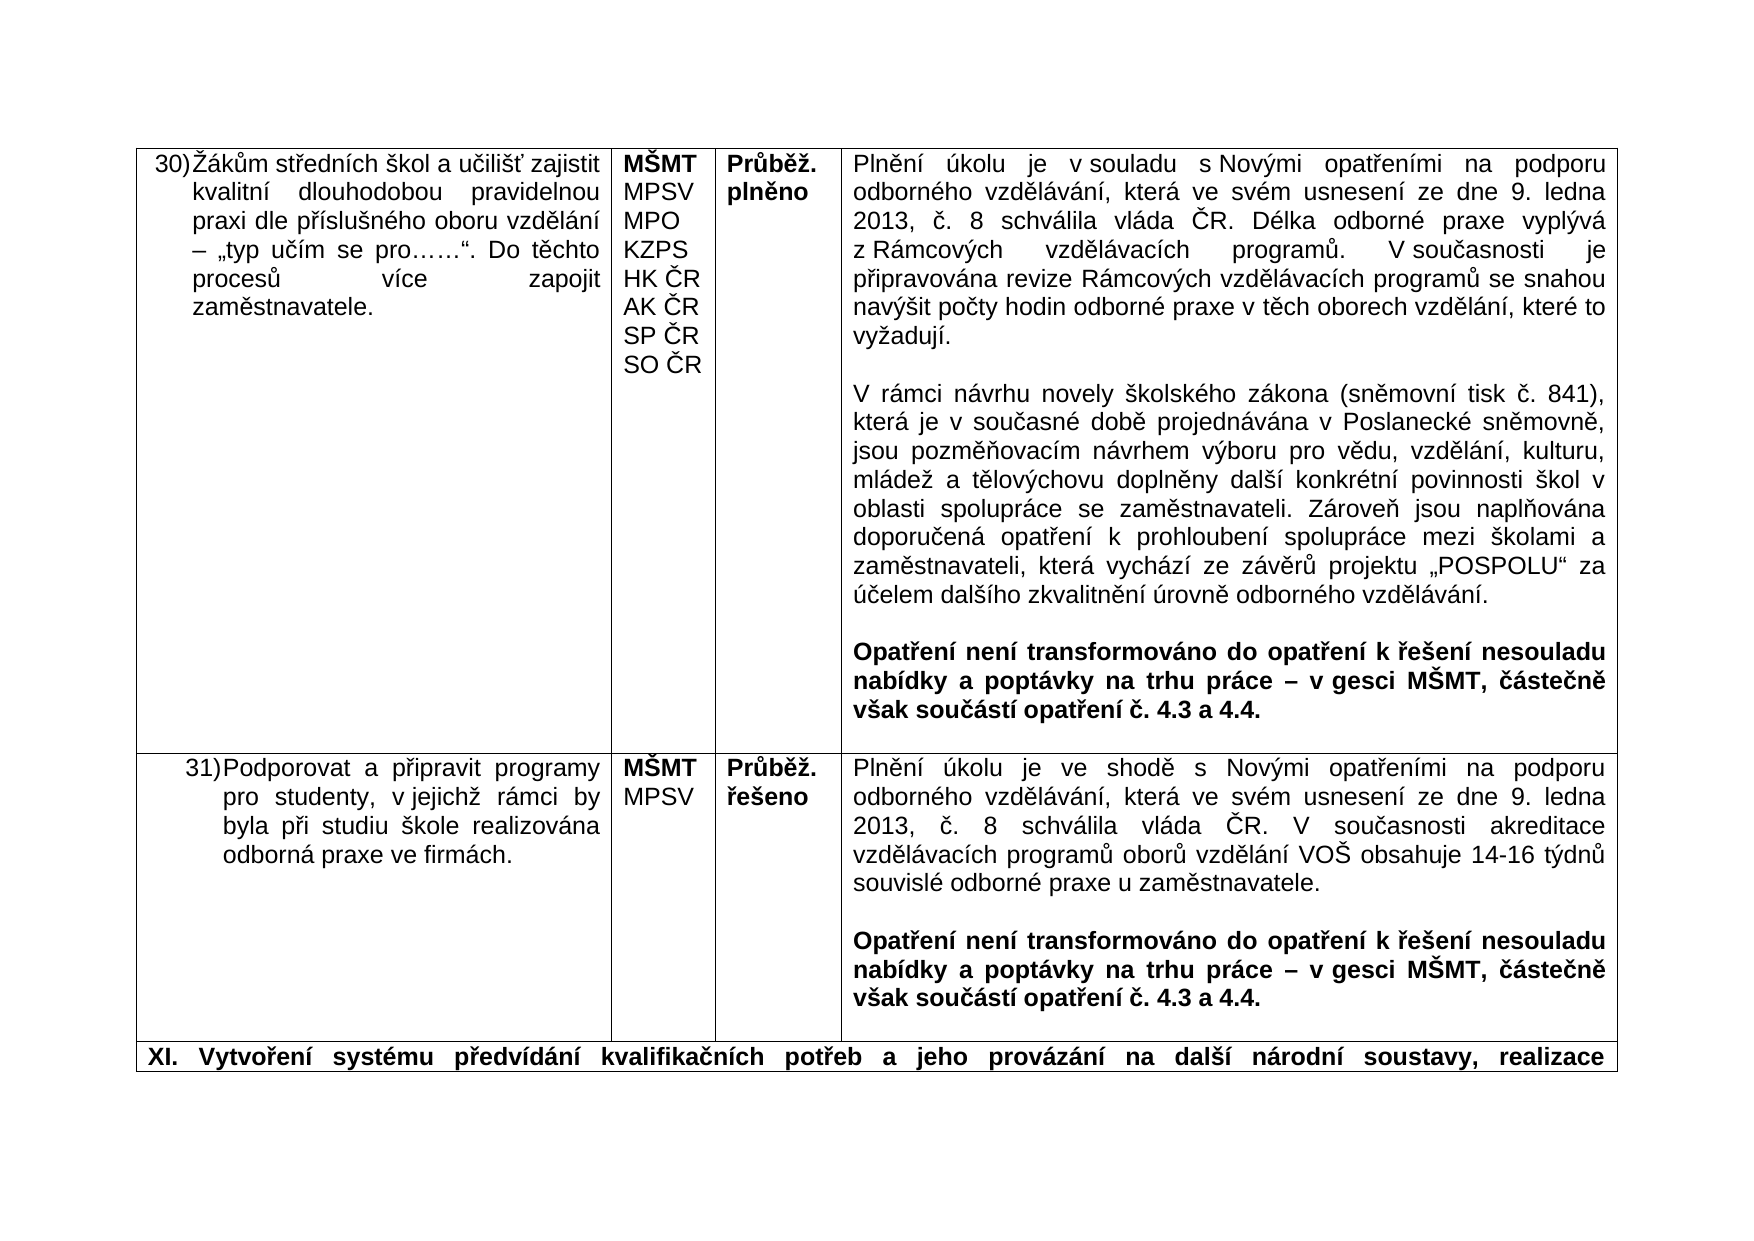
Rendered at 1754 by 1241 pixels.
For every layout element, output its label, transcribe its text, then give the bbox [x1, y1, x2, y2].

table_cell Průběž. plněno [716, 149, 841, 752]
table_cell Plnění úkolu je v souladu s Novými opatřeními na podporu odborného vzdělávání, která ve svém usnesení ze dne 9. ledna 2013, č. 8 schválila vláda ČR. Délka odborné praxe vyplývá z Rámcových vzdělávacích programů. V současnosti je připravována revize Rámcových vzdělávacích programů se snahou navýšit počty hodin odborné praxe v těch oborech vzdělání, které to vyžadují. V rámci návrhu novely školského zákona (sněmovní tisk č. 841), která je v současné době projednávána v Poslanecké sněmovně, jsou pozměňovacím návrhem výboru pro vědu, vzdělání, kulturu, mládež a tělovýchovu doplněny další konkrétní povinnosti škol v oblasti spolupráce se zaměstnavateli. Zároveň jsou naplňována doporučená opatření k prohloubení spolupráce mezi školami a zaměstnavateli, která vychází ze závěrů projektu „POSPOLU“ za účelem dalšího zkvalitnění úrovně odborného vzdělávání. Opatření není transformováno do opatření k řešení nesouladu nabídky a poptávky na trhu práce – v gesci MŠMT, částečně však součástí opatření č. 4.3 a 4.4. [842, 149, 1617, 752]
table_cell MŠMT MPSV [612, 754, 715, 1041]
table_cell Průběž. řešeno [716, 754, 841, 1041]
table_cell Podporovat a připravit programy pro studenty, v jejichž rámci by byla při studiu škole realizována odborná praxe ve firmách. [137, 754, 611, 1041]
table_cell MŠMT MPSV MPO KZPS HK ČR AK ČR SP ČR SO ČR [612, 149, 715, 752]
table_cell Plnění úkolu je ve shodě s Novými opatřeními na podporu odborného vzdělávání, která ve svém usnesení ze dne 9. ledna 2013, č. 8 schválila vláda ČR. V současnosti akreditace vzdělávacích programů oborů vzdělání VOŠ obsahuje 14-16 týdnů souvislé odborné praxe u zaměstnavatele. Opatření není transformováno do opatření k řešení nesouladu nabídky a poptávky na trhu práce – v gesci MŠMT, částečně však součástí opatření č. 4.3 a 4.4. [842, 754, 1617, 1041]
table_cell Žákům středních škol a učilišť zajistit kvalitní dlouhodobou pravidelnou praxi dle příslušného oboru vzdělání – „typ učím se pro……“. Do těchto procesů více zapojit zaměstnavatele. [137, 149, 611, 752]
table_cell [137, 1042, 1617, 1071]
